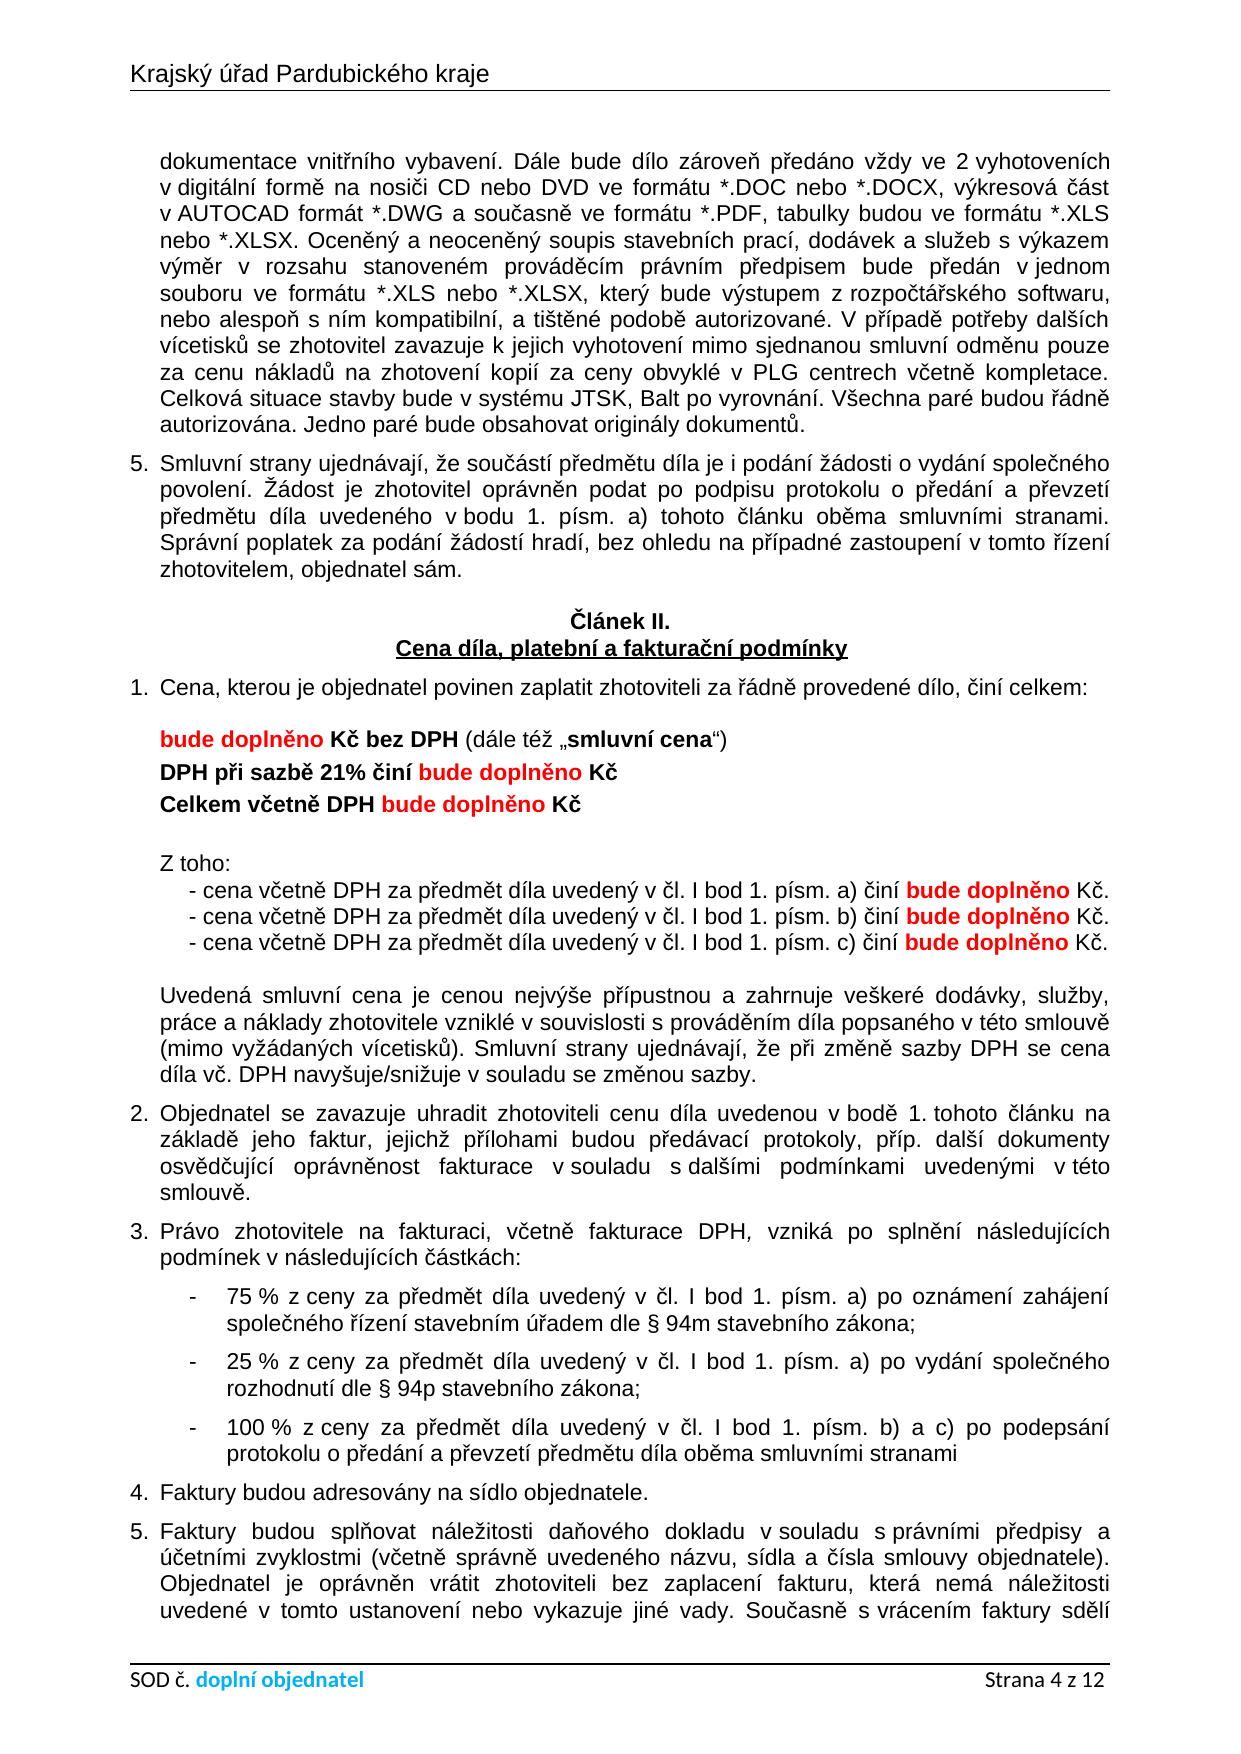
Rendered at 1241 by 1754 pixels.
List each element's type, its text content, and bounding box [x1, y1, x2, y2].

text DPH při sazbě 21% činí bude doplněno Kč [159, 759, 1110, 785]
text Celkem včetně DPH bude doplněno Kč [159, 791, 1110, 818]
text - cena včetně DPH za předmět díla uvedený v čl. I bod 1. písm. b) činí bude doplněno Kč. [189, 903, 1119, 929]
list 100 % z ceny za předmět díla uvedený v čl. I bod 1. písm. b) a c) po podepsání protokolu o předání a převzetí předmětu díla oběma smluvními stranami [189, 1413, 1110, 1466]
list 75 % z ceny za předmět díla uvedený v čl. I bod 1. písm. a) po oznámení zahájení společného řízení stavebním úřadem dle § 94m stavebního zákona; [189, 1283, 1110, 1336]
list Objednatel se zavazuje uhradit zhotoviteli cenu díla uvedenou v bodě 1. tohoto článku na základě jeho faktur, jejichž přílohami budou předávací protokoly, příp. další dokumenty osvědčující oprávněnost fakturace v souladu s dalšími podmínkami uvedenými v této smlouvě. [130, 1100, 1110, 1205]
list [130, 148, 1110, 438]
text Uvedená smluvní cena je cenou nejvýše přípustnou a zahrnuje veškeré dodávky, služby, práce a náklady zhotovitele vzniklé v souvislosti s prováděním díla popsaného v této smlouvě (mimo vyžádaných vícetisků). Smluvní strany ujednávají, že při změně sazby DPH se cena díla vč. DPH navyšuje/snižuje v souladu se změnou sazby. [159, 982, 1110, 1087]
list Cena, kterou je objednatel povinen zaplatit zhotoviteli za řádně provedené dílo, činí celkem: [130, 673, 1111, 700]
list Smluvní strany ujednávají, že součástí předmětu díla je i podání žádosti o vydání společného povolení. Žádost je zhotovitel oprávněn podat po podpisu protokolu o předání a převzetí předmětu díla uvedeného v bodu 1. písm. a) tohoto článku oběma smluvními stranami. Správní poplatek za podání žádostí hradí, bez ohledu na případné zastoupení v tomto řízení zhotovitelem, objednatel sám. [130, 450, 1110, 582]
text Cena díla, platební a fakturační podmínky [130, 634, 1113, 661]
list 25 % z ceny za předmět díla uvedený v čl. I bod 1. písm. a) po vydání společného rozhodnutí dle § 94p stavebního zákona; [189, 1348, 1110, 1401]
list Právo zhotovitele na fakturaci, včetně fakturace DPH, vzniká po splnění následujících podmínek v následujících částkách: [130, 1218, 1110, 1271]
text - cena včetně DPH za předmět díla uvedený v čl. I bod 1. písm. a) činí bude doplněno Kč. [189, 877, 1119, 903]
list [130, 1518, 1110, 1623]
text Z toho: [159, 850, 1111, 877]
text - cena včetně DPH za předmět díla uvedený v čl. I bod 1. písm. c) činí bude doplněno Kč. [189, 929, 1119, 956]
text Článek II. [130, 608, 1110, 634]
list Faktury budou adresovány na sídlo objednatele. [130, 1479, 1110, 1505]
text bude doplněno Kč bez DPH (dále též „smluvní cena“) [159, 726, 1110, 752]
